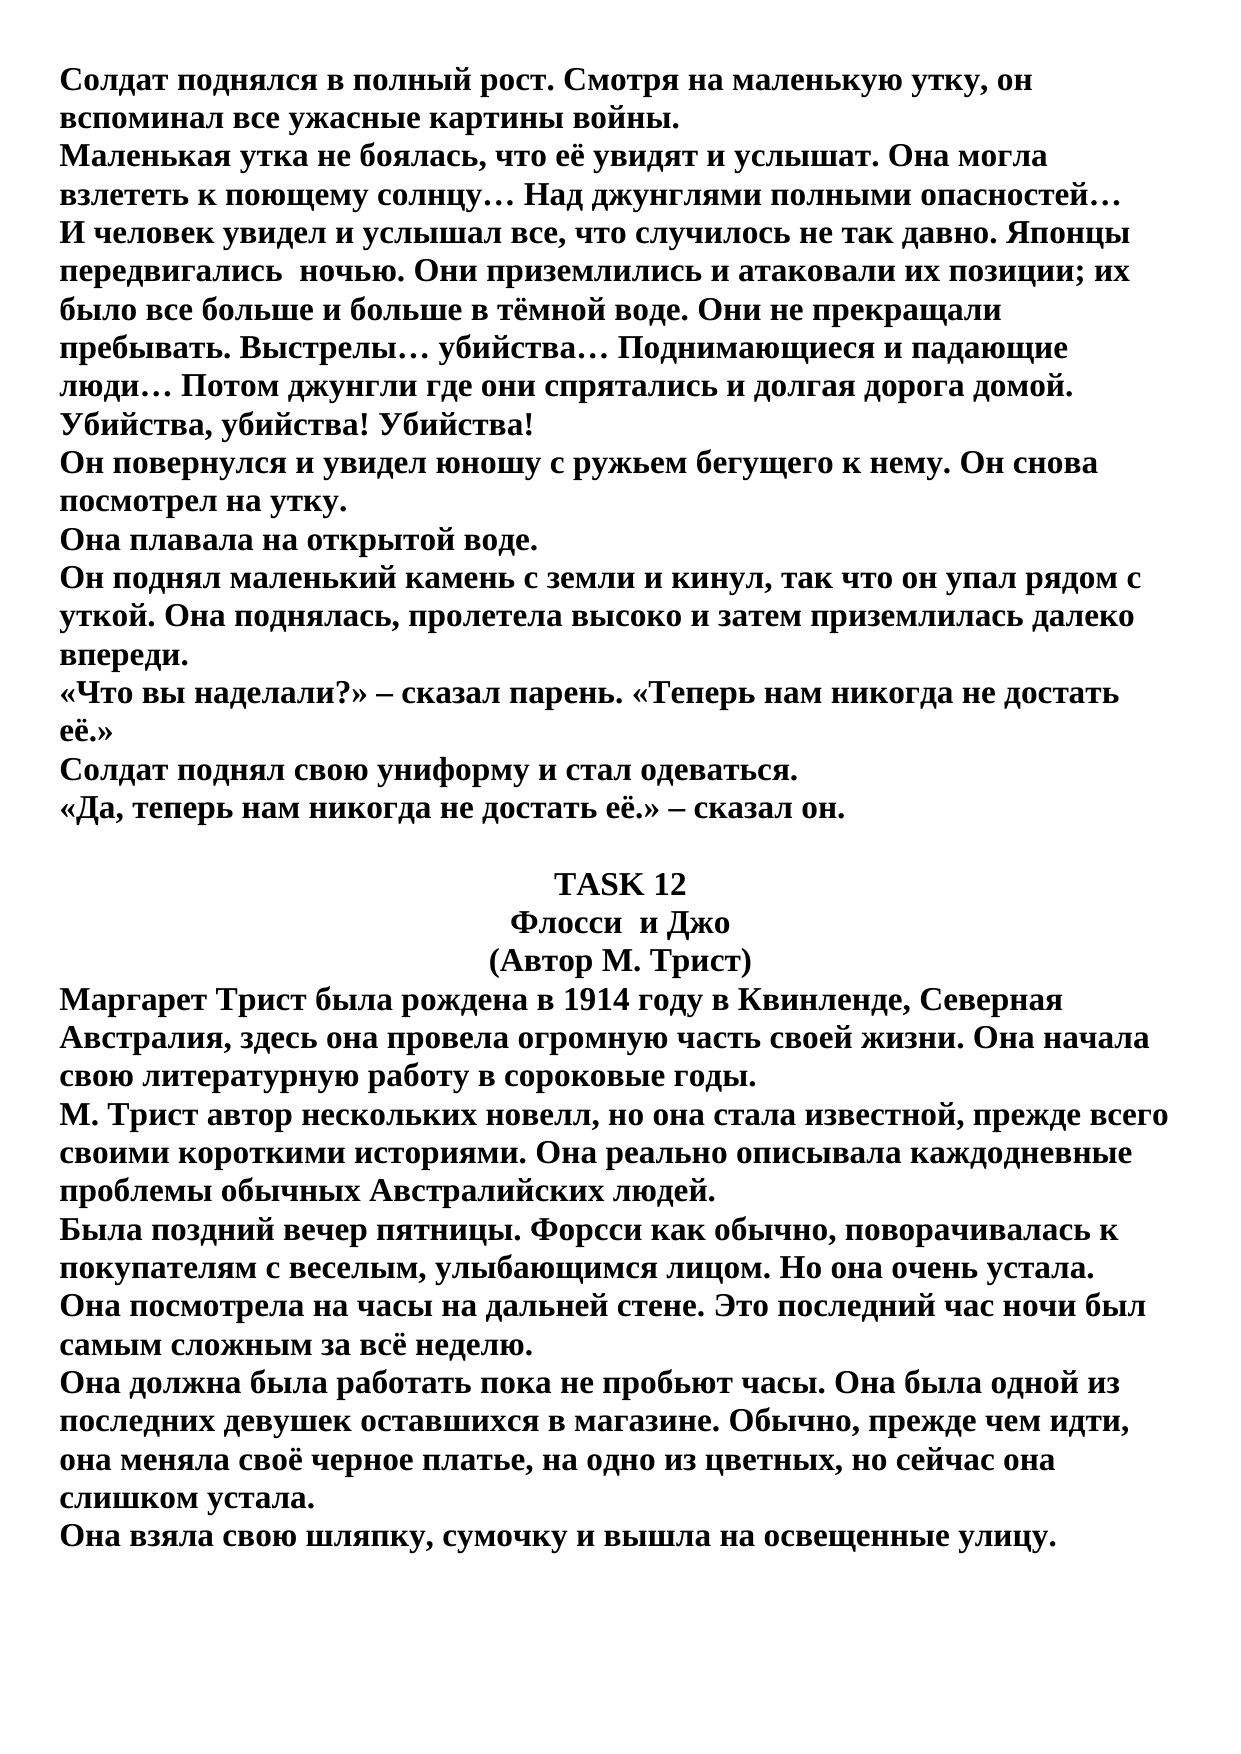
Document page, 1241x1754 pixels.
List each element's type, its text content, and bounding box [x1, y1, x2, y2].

title Он поднял маленький камень с земли и кинул, так что он упал рядом с уткой. Она поднялась, пролетела высоко и затем приземлилась далеко впереди. [59, 557, 1181, 672]
title TASK 12 [59, 864, 1181, 902]
title М. Трист автор нескольких новелл, но она стала известной, прежде всего своими короткими историями. Она реально описывала каждодневные проблемы обычных Австралийских людей. [59, 1094, 1181, 1209]
title Она плавала на открытой воде. [59, 519, 1181, 557]
title Она должна была работать пока не пробьют часы. Она была одной из последних девушек оставшихся в магазине. Обычно, прежде чем идти, она меняла своё черное платье, на одно из цветных, но сейчас она слишком устала. [59, 1362, 1181, 1516]
title Он повернулся и увидел юношу с ружьем бегущего к нему. Он снова посмотрел на утку. [59, 442, 1181, 519]
title И человек увидел и услышал все, что случилось не так давно. Японцы передвигались ночью. Они приземлились и атаковали их позиции; их было все больше и больше в тёмной воде. Они не прекращали пребывать. Выстрелы… убийства… Поднимающиеся и падающие люди… Потом джунгли где они спрятались и долгая дорога домой. [59, 212, 1181, 404]
title Маргарет Трист была рождена в 1914 году в Квинленде, Северная Австралия, здесь она провела огромную часть своей жизни. Она начала свою литературную работу в сороковые годы. [59, 979, 1181, 1094]
title Солдат поднял свою униформу и стал одеваться. [59, 749, 1181, 787]
title Маленькая утка не боялась, что её увидят и услышат. Она могла взлететь к поющему солнцу… Над джунглями полными опасностей… [59, 136, 1181, 212]
title (Автор М. Трист) [59, 941, 1181, 979]
title «Что вы наделали?» – сказал парень. «Теперь нам никогда не достать её.» [59, 672, 1181, 749]
title Убийства, убийства! Убийства! [59, 404, 1181, 442]
title Солдат поднялся в полный рост. Смотря на маленькую утку, он вспоминал все ужасные картины войны. [59, 59, 1181, 136]
title Была поздний вечер пятницы. Форсси как обычно, поворачивалась к покупателям с веселым, улыбающимся лицом. Но она очень устала. [59, 1209, 1181, 1286]
title «Да, теперь нам никогда не достать её.» – сказал он. [59, 787, 1181, 826]
title Она посмотрела на часы на дальней стене. Это последний час ночи был самым сложным за всё неделю. [59, 1286, 1181, 1362]
title Флосси и Джо [59, 902, 1181, 941]
title Она взяла свою шляпку, сумочку и вышла на освещенные улицу. [59, 1516, 1181, 1554]
